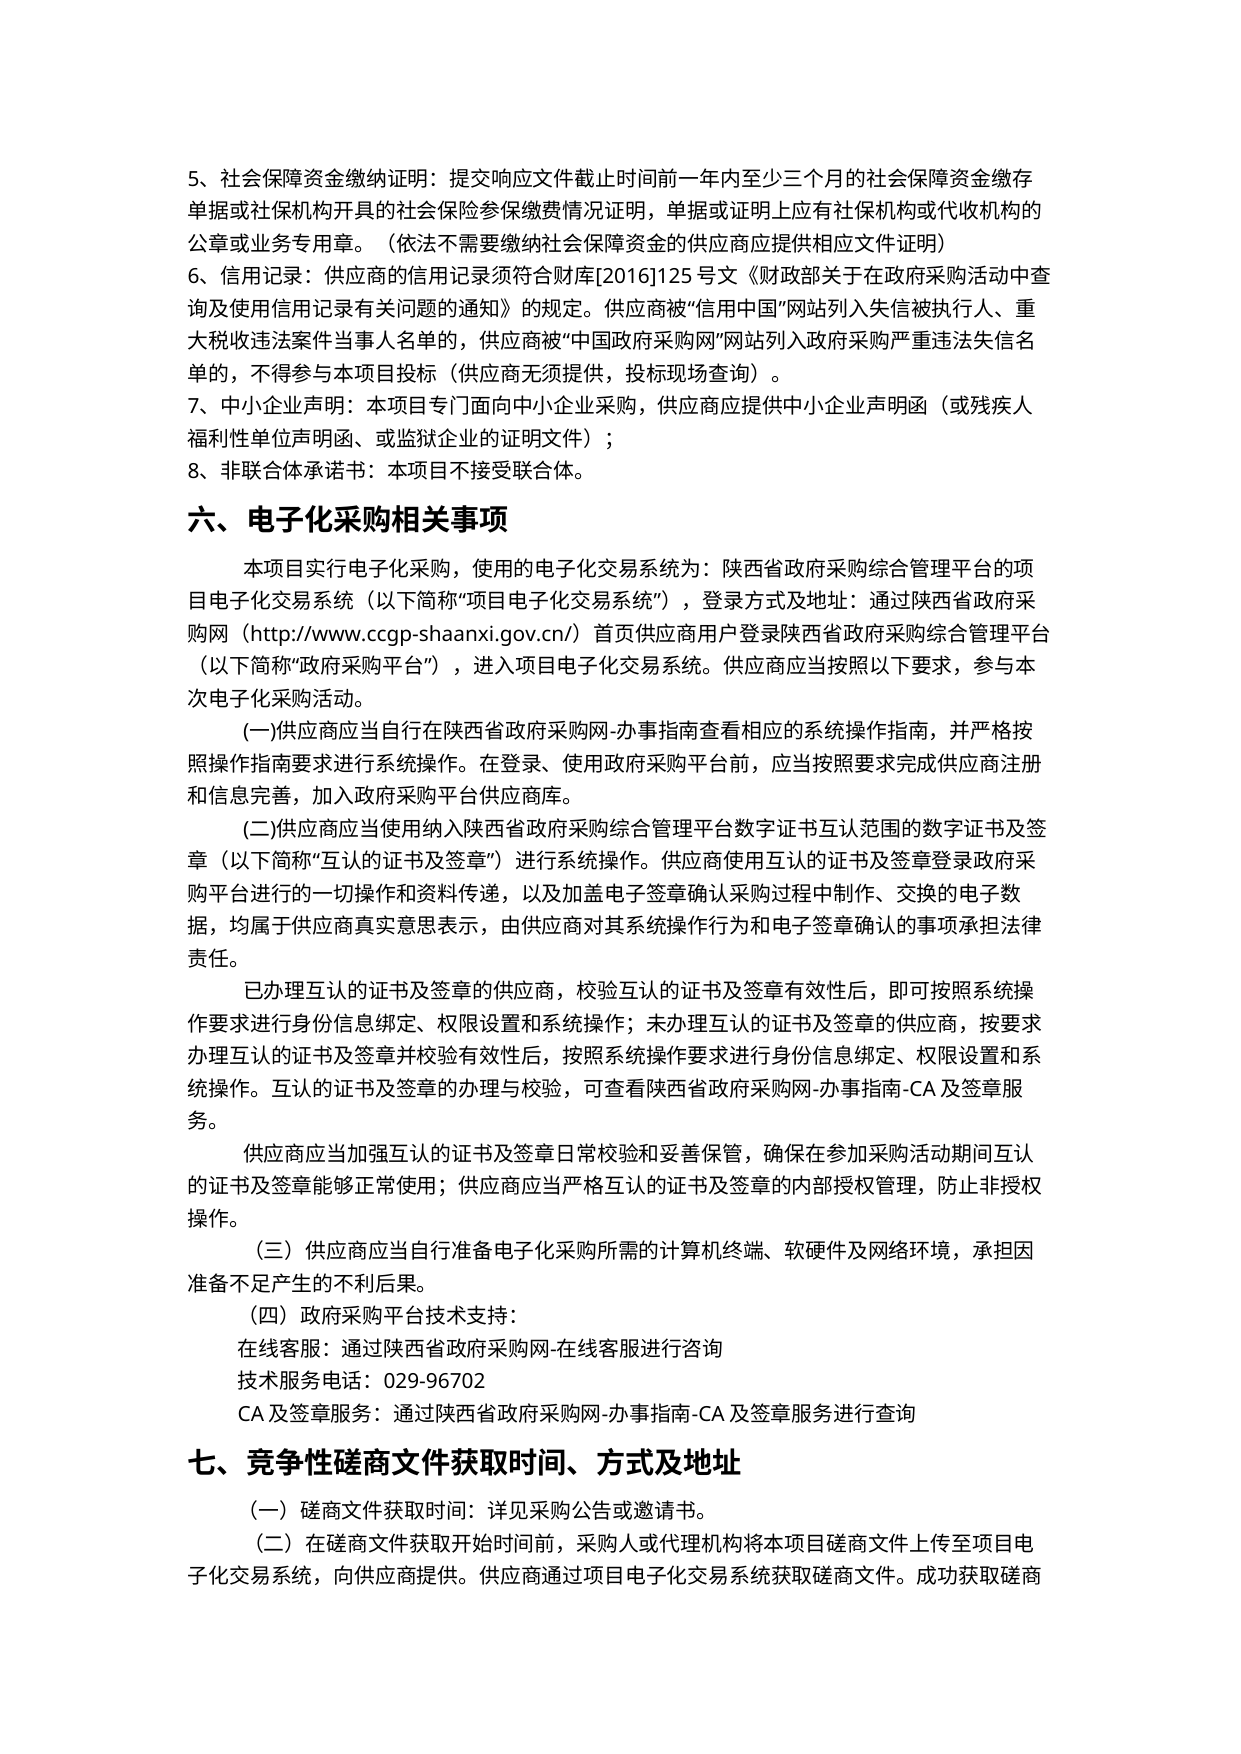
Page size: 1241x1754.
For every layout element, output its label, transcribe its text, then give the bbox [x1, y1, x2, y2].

text （三）供应商应当自行准备电子化采购所需的计算机终端、软硬件及网络环境，承担因准备不足产生的不利后果。 [187, 1234, 1053, 1299]
text 5、社会保障资金缴纳证明：提交响应文件截止时间前一年内至少三个月的社会保障资金缴存单据或社保机构开具的社会保险参保缴费情况证明，单据或证明上应有社保机构或代收机构的公章或业务专用章。（依法不需要缴纳社会保障资金的供应商应提供相应文件证明） [187, 162, 1053, 259]
text 六、电子化采购相关事项 [187, 487, 1053, 552]
text 技术服务电话：029-96702 [187, 1364, 1053, 1397]
text 供应商应当加强互认的证书及签章日常校验和妥善保管，确保在参加采购活动期间互认的证书及签章能够正常使用；供应商应当严格互认的证书及签章的内部授权管理，防止非授权操作。 [187, 1137, 1053, 1234]
text 在线客服：通过陕西省政府采购网-在线客服进行咨询 [187, 1332, 1053, 1364]
text 6、信用记录：供应商的信用记录须符合财库[2016]125号文《财政部关于在政府采购活动中查询及使用信用记录有关问题的通知》的规定。供应商被“信用中国”网站列入失信被执行人、重大税收违法案件当事人名单的，供应商被“中国政府采购网”网站列入政府采购严重违法失信名单的，不得参与本项目投标（供应商无须提供，投标现场查询）。 [187, 259, 1053, 389]
text (二)供应商应当使用纳入陕西省政府采购综合管理平台数字证书互认范围的数字证书及签章（以下简称“互认的证书及签章”）进行系统操作。供应商使用互认的证书及签章登录政府采购平台进行的一切操作和资料传递，以及加盖电子签章确认采购过程中制作、交换的电子数据，均属于供应商真实意思表示，由供应商对其系统操作行为和电子签章确认的事项承担法律责任。 [187, 812, 1053, 974]
text （一）磋商文件获取时间：详见采购公告或邀请书。 [187, 1494, 1053, 1527]
text 已办理互认的证书及签章的供应商，校验互认的证书及签章有效性后，即可按照系统操作要求进行身份信息绑定、权限设置和系统操作；未办理互认的证书及签章的供应商，按要求办理互认的证书及签章并校验有效性后，按照系统操作要求进行身份信息绑定、权限设置和系统操作。互认的证书及签章的办理与校验，可查看陕西省政府采购网-办事指南-CA及签章服务。 [187, 974, 1053, 1137]
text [187, 1527, 1053, 1592]
text （四）政府采购平台技术支持： [187, 1299, 1053, 1332]
text 8、非联合体承诺书：本项目不接受联合体。 [187, 454, 1053, 487]
text 7、中小企业声明：本项目专门面向中小企业采购，供应商应提供中小企业声明函（或残疾人福利性单位声明函、或监狱企业的证明文件）； [187, 389, 1053, 454]
text CA及签章服务：通过陕西省政府采购网-办事指南-CA及签章服务进行查询 [187, 1397, 1053, 1429]
text 七、竞争性磋商文件获取时间、方式及地址 [187, 1429, 1053, 1494]
text (一)供应商应当自行在陕西省政府采购网-办事指南查看相应的系统操作指南，并严格按照操作指南要求进行系统操作。在登录、使用政府采购平台前，应当按照要求完成供应商注册和信息完善，加入政府采购平台供应商库。 [187, 714, 1053, 812]
text 本项目实行电子化采购，使用的电子化交易系统为：陕西省政府采购综合管理平台的项目电子化交易系统（以下简称“项目电子化交易系统”），登录方式及地址：通过陕西省政府采购网（http://www.ccgp-shaanxi.gov.cn/）首页供应商用户登录陕西省政府采购综合管理平台（以下简称“政府采购平台”），进入项目电子化交易系统。供应商应当按照以下要求，参与本次电子化采购活动。 [187, 552, 1053, 714]
